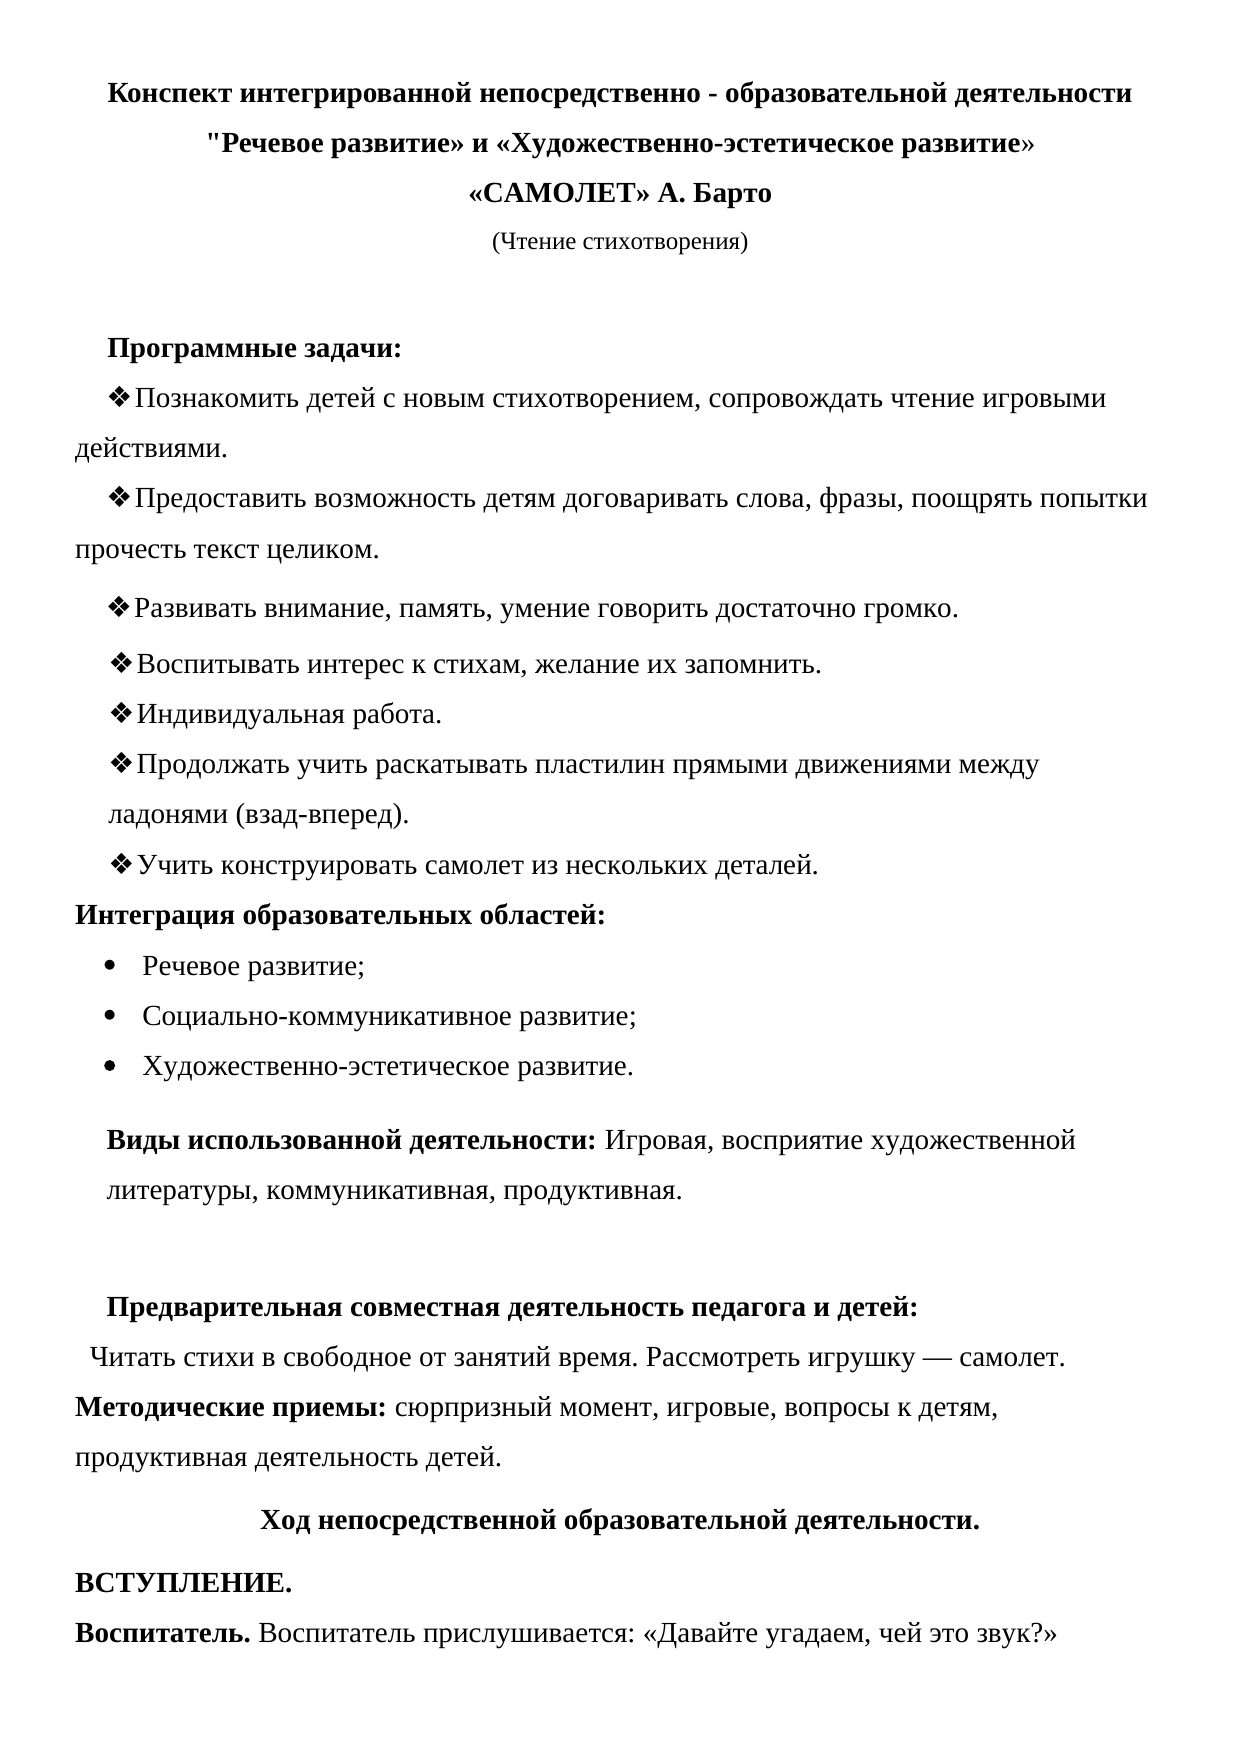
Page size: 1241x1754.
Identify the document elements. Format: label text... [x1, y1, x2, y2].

list Предоставить возможность детям договаривать слова, фразы, поощрять попытки прочесть текст целиком. [75, 481, 1165, 564]
text Программные задачи: [107, 330, 1165, 363]
list Художественно-эстетическое развитие. [104, 1048, 1165, 1082]
text ВСТУПЛЕНИЕ. [75, 1565, 1165, 1599]
list Учить конструировать самолет из нескольких деталей. [108, 847, 1165, 881]
text Методические приемы: сюрпризный момент, игровые, вопросы к детям, продуктивная деятельность детей. [75, 1389, 1165, 1473]
text Виды использованной деятельности: Игровая, восприятие художественной литературы, коммуникативная, продуктивная. [106, 1122, 1165, 1206]
text ❖ Развивать внимание, память, умение говорить достаточно громко. [75, 586, 1165, 626]
text Воспитатель. Воспитатель прислушивается: «Давайте угадаем, чей это звук?» [75, 1616, 1165, 1649]
list Продолжать учить раскатывать пластилин прямыми движениями между ладонями (взад-вперед). [108, 746, 1165, 830]
list Познакомить детей с новым стихотворением, сопровождать чтение игровыми действиями. [75, 380, 1165, 464]
list Речевое развитие; [104, 948, 1165, 981]
list Индивидуальная работа. [108, 696, 1165, 729]
list Социально-коммуникативное развитие; [104, 998, 1165, 1032]
text «САМОЛЕТ» А. Барто [75, 176, 1165, 209]
text Интеграция образовательных областей: [75, 897, 1165, 931]
text Конспект интегрированной непосредственно - образовательной деятельности "Речевое развитие» и «Художественно-эстетическое развитие» [75, 75, 1165, 159]
text Читать стихи в свободное от занятий время. Рассмотреть игрушку — самолет. [75, 1339, 1165, 1372]
text Предварительная совместная деятельность педагога и детей: [106, 1289, 1165, 1322]
text (Чтение стихотворения) [75, 226, 1165, 255]
list Воспитывать интерес к стихам, желание их запомнить. [108, 646, 1165, 679]
text Ход непосредственной образовательной деятельности. [87, 1502, 1153, 1536]
